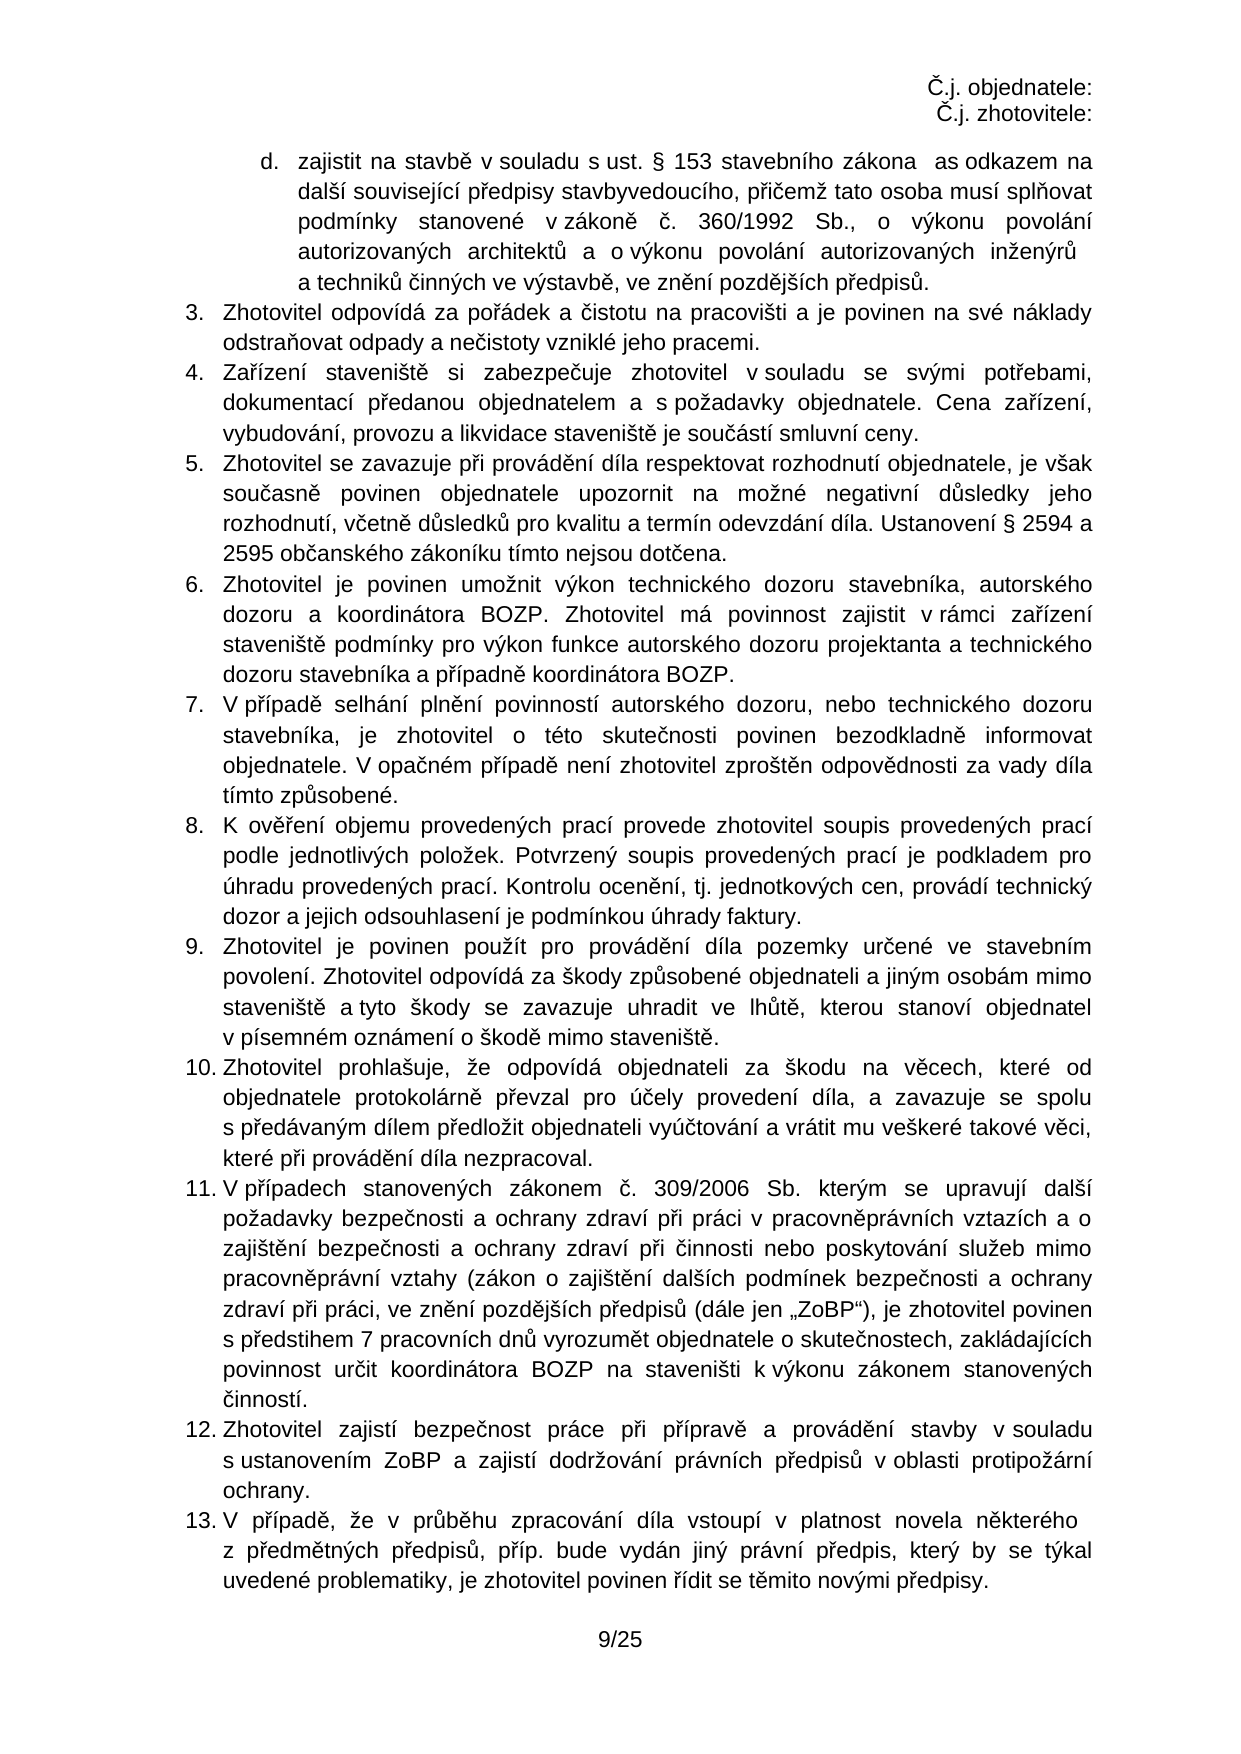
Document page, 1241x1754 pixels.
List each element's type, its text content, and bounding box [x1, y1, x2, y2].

list Zhotovitel prohlašuje, že odpovídá objednateli za škodu na věcech, které od objednatele protokolárně převzal pro účely provedení díla, a zavazuje se spolu s předávaným dílem předložit objednateli vyúčtování a vrátit mu veškeré takové věci, které při provádění díla nezpracoval. [185, 1054, 1093, 1171]
list V případě selhání plnění povinností autorského dozoru, nebo technického dozoru stavebníka, je zhotovitel o této skutečnosti povinen bezodkladně informovat objednatele. V opačném případě není zhotovitel zproštěn odpovědnosti za vady díla tímto způsobené. [185, 691, 1093, 808]
list K ověření objemu provedených prací provede zhotovitel soupis provedených prací podle jednotlivých položek. Potvrzený soupis provedených prací je podkladem pro úhradu provedených prací. Kontrolu ocenění, tj. jednotkových cen, provádí technický dozor a jejich odsouhlasení je podmínkou úhrady faktury. [185, 812, 1093, 929]
list V případě, že v průběhu zpracování díla vstoupí v platnost novela některého z předmětných předpisů, příp. bude vydán jiný právní předpis, který by se týkal uvedené problematiky, je zhotovitel povinen řídit se těmito novými předpisy. [185, 1507, 1093, 1594]
list Zařízení staveniště si zabezpečuje zhotovitel v souladu se svými potřebami, dokumentací předanou objednatelem a s požadavky objednatele. Cena zařízení, vybudování, provozu a likvidace staveniště je součástí smluvní ceny. [185, 359, 1093, 446]
list V případech stanovených zákonem č. 309/2006 Sb. kterým se upravují další požadavky bezpečnosti a ochrany zdraví při práci v pracovněprávních vztazích a o zajištění bezpečnosti a ochrany zdraví při činnosti nebo poskytování služeb mimo pracovněprávní vztahy (zákon o zajištění dalších podmínek bezpečnosti a ochrany zdraví při práci, ve znění pozdějších předpisů (dále jen „ZoBP“), je zhotovitel povinen s předstihem 7 pracovních dnů vyrozumět objednatele o skutečnostech, zakládajících povinnost určit koordinátora BOZP na staveništi k výkonu zákonem stanovených činností. [185, 1175, 1093, 1412]
list Zhotovitel odpovídá za pořádek a čistotu na pracovišti a je povinen na své náklady odstraňovat odpady a nečistoty vzniklé jeho pracemi. [185, 299, 1093, 355]
list Zhotovitel zajistí bezpečnost práce při přípravě a provádění stavby v souladu s ustanovením ZoBP a zajistí dodržování právních předpisů v oblasti protipožární ochrany. [185, 1416, 1093, 1503]
list Zhotovitel se zavazuje při provádění díla respektovat rozhodnutí objednatele, je však současně povinen objednatele upozornit na možné negativní důsledky jeho rozhodnutí, včetně důsledků pro kvalitu a termín odevzdání díla. Ustanovení § 2594 a 2595 občanského zákoníku tímto nejsou dotčena. [185, 450, 1093, 567]
list zajistit na stavbě v souladu s ust. § 153 stavebního zákona as odkazem na další související předpisy stavbyvedoucího, přičemž tato osoba musí splňovat podmínky stanovené v zákoně č. 360/1992 Sb., o výkonu povolání autorizovaných architektů a o výkonu povolání autorizovaných inženýrů a techniků činných ve výstavbě, ve znění pozdějších předpisů. [260, 148, 1093, 295]
list Zhotovitel je povinen umožnit výkon technického dozoru stavebníka, autorského dozoru a koordinátora BOZP. Zhotovitel má povinnost zajistit v rámci zařízení staveniště podmínky pro výkon funkce autorského dozoru projektanta a technického dozoru stavebníka a případně koordinátora BOZP. [185, 571, 1093, 687]
list Zhotovitel je povinen použít pro provádění díla pozemky určené ve stavebním povolení. Zhotovitel odpovídá za škody způsobené objednateli a jiným osobám mimo staveniště a tyto škody se zavazuje uhradit ve lhůtě, kterou stanoví objednatel v písemném oznámení o škodě mimo staveniště. [185, 933, 1093, 1050]
